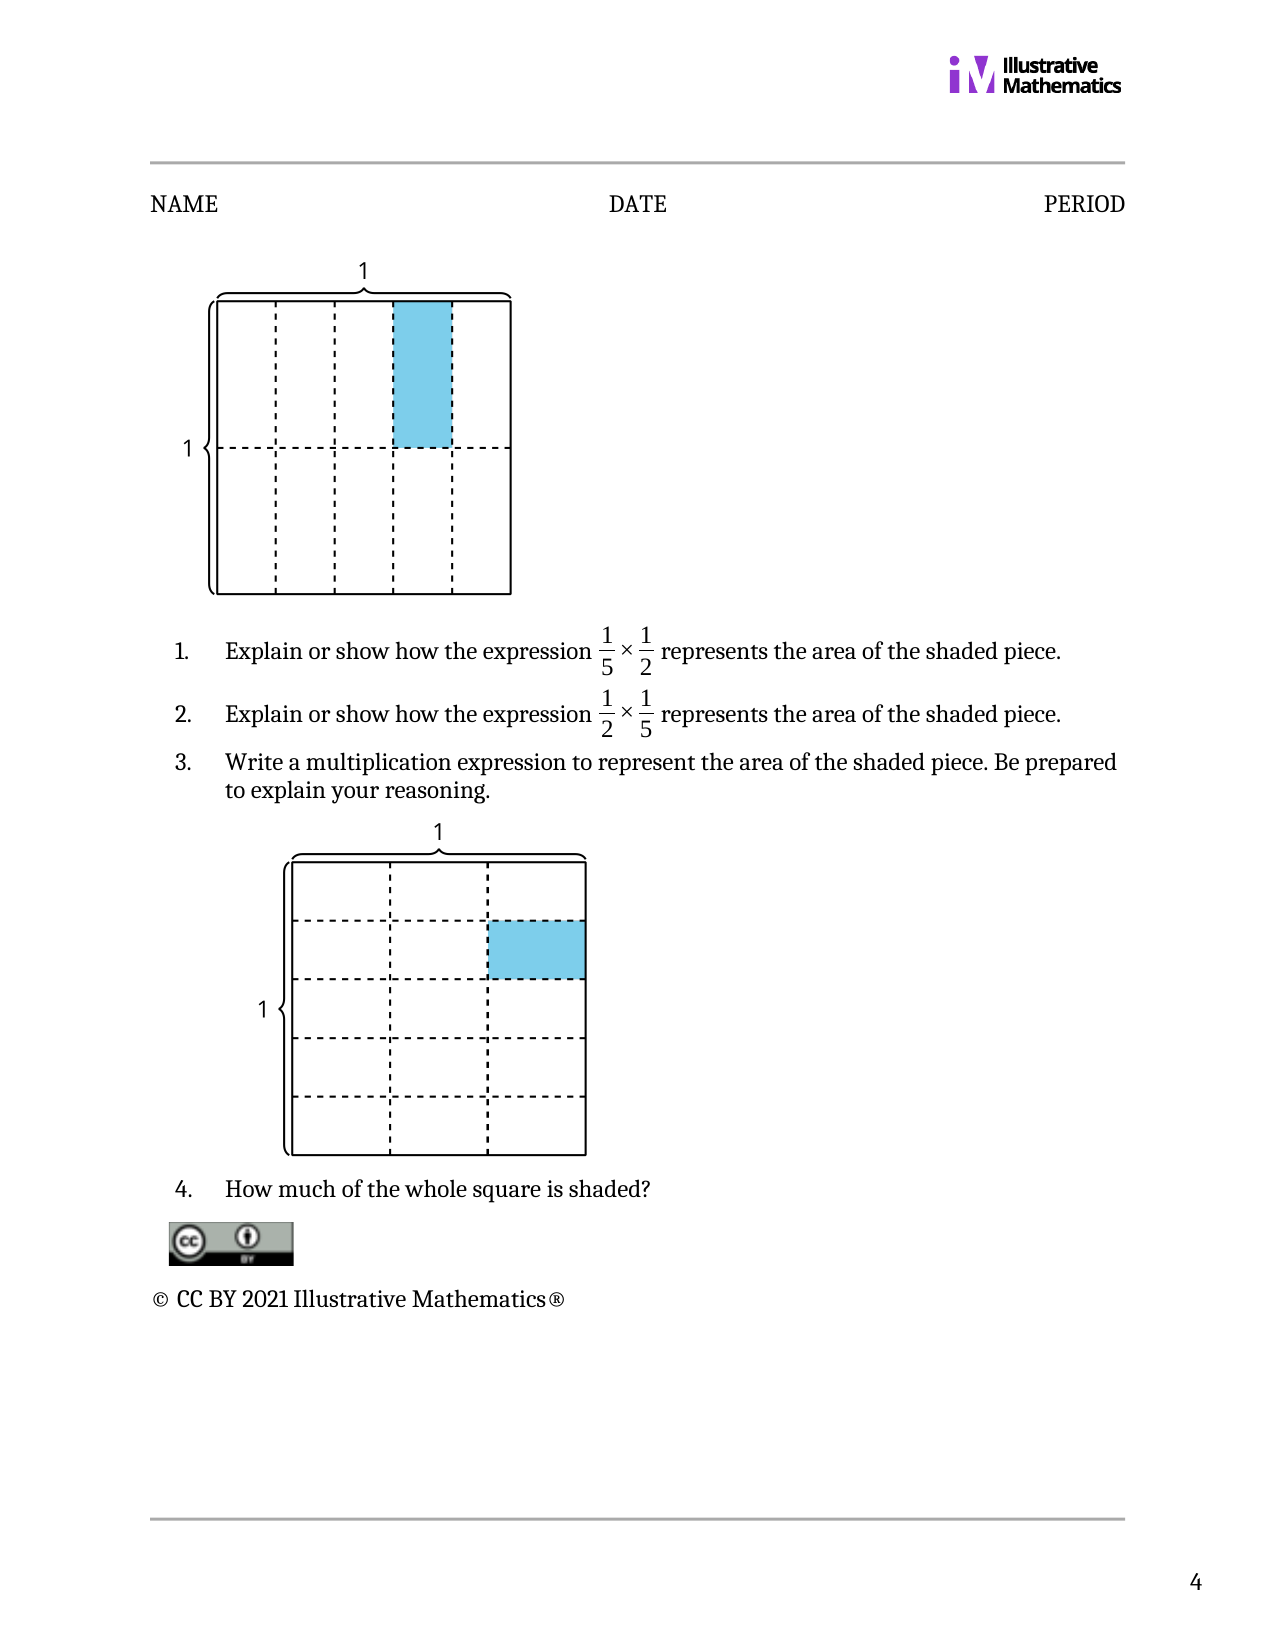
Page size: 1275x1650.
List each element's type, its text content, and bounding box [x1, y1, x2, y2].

picture [168, 247, 535, 604]
list Write a multiplication expression to represent the area of the shaded piece. Be prepared to explain your reasoning. [175, 747, 1125, 805]
picture [243, 808, 610, 1165]
list Explain or show how the expression represents the area of the shaded piece. [175, 685, 1125, 744]
list Explain or show how the expression represents the area of the shaded piece. [175, 622, 1125, 681]
text © CC BY 2021 Illustrative Mathematics® [150, 1284, 1125, 1313]
picture [949, 55, 1121, 93]
list How much of the whole square is shaded? [175, 1174, 1125, 1203]
picture [168, 1222, 294, 1266]
